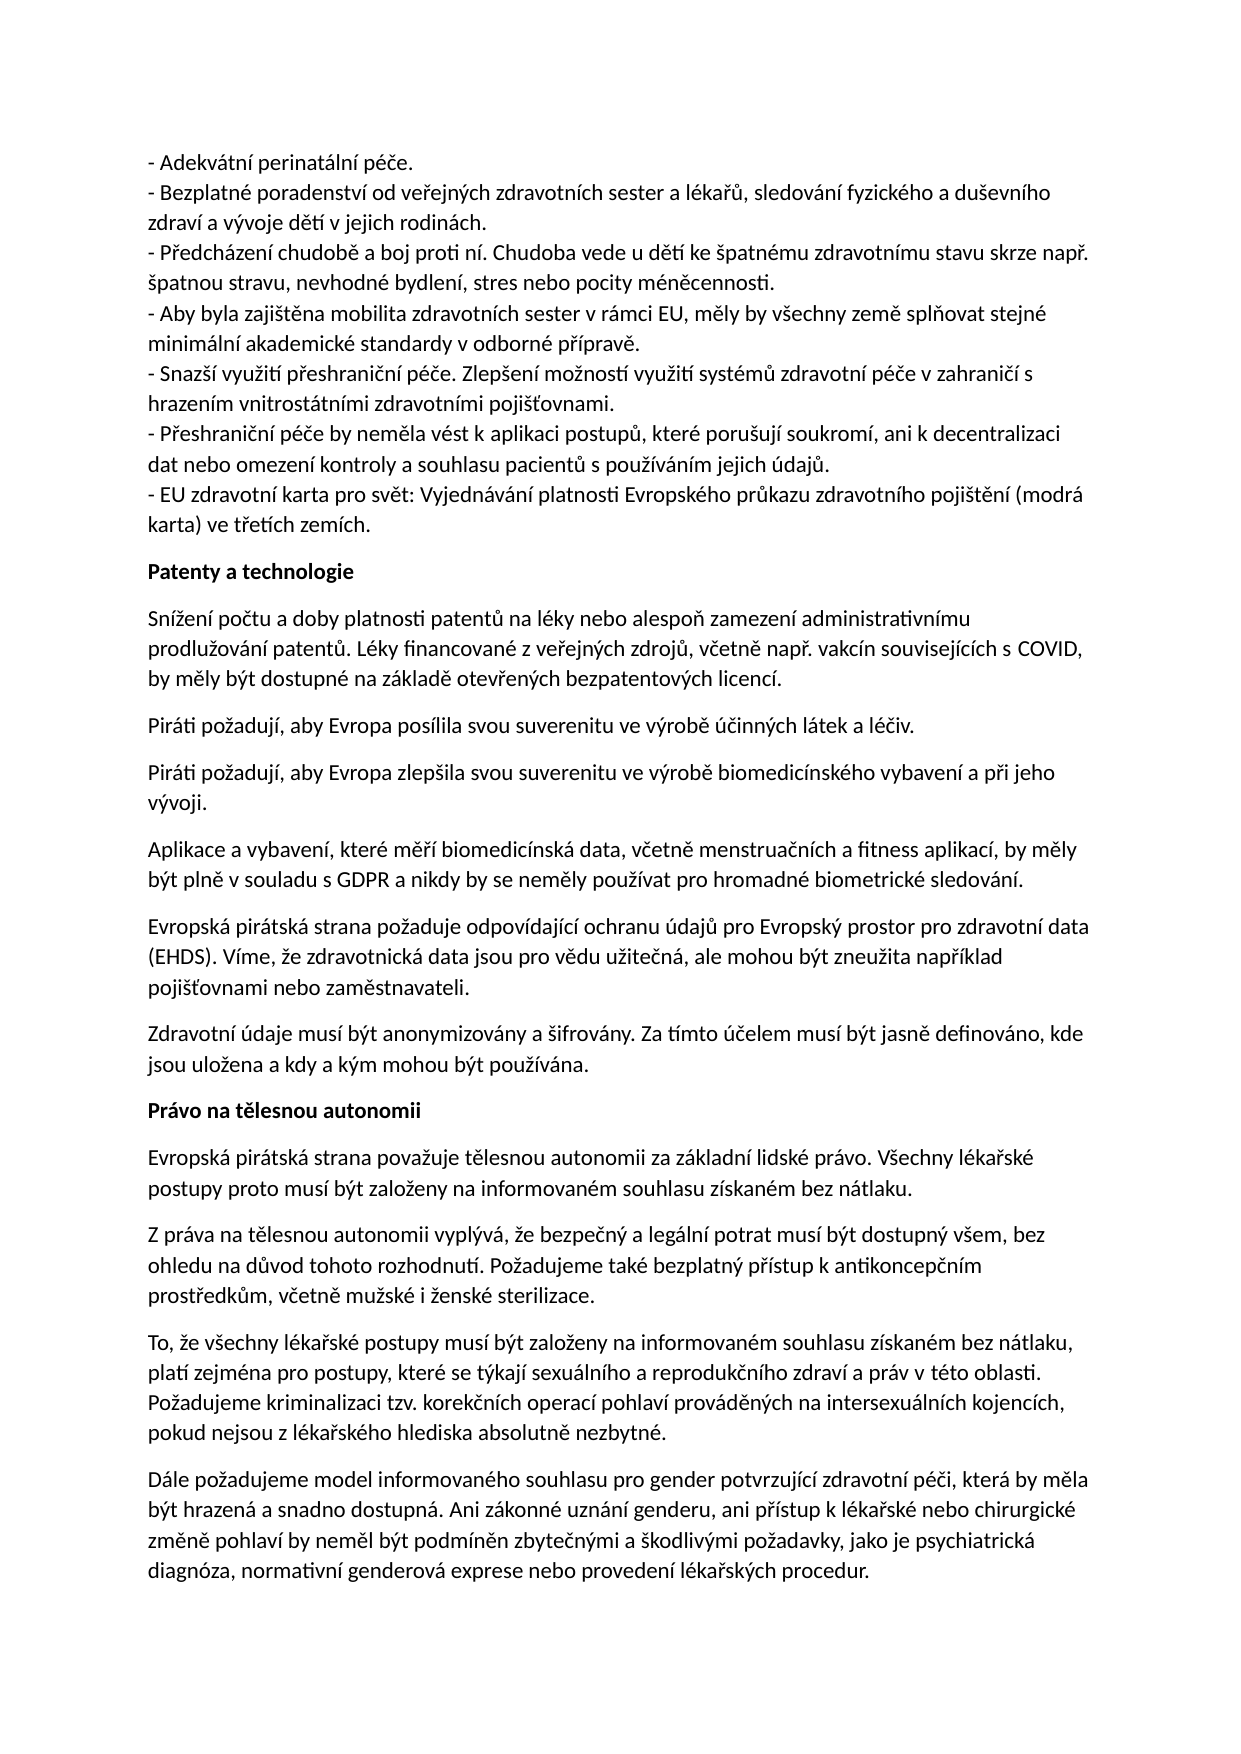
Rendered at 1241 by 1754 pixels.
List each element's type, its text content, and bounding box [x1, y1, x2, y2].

text Patenty a technologie [148, 557, 1093, 585]
text Piráti požadují, aby Evropa posílila svou suverenitu ve výrobě účinných látek a léčiv. [148, 711, 1093, 739]
text Dále požadujeme model informovaného souhlasu pro gender potvrzující zdravotní péči, která by měla být hrazená a snadno dostupná. Ani zákonné uznání genderu, ani přístup k lékařské nebo chirurgické změně pohlaví by neměl být podmíněn zbytečnými a škodlivými požadavky, jako je psychiatrická diagnóza, normativní genderová exprese nebo provedení lékařských procedur. [148, 1465, 1093, 1584]
text Evropská pirátská strana považuje tělesnou autonomii za základní lidské právo. Všechny lékařské postupy proto musí být založeny na informovaném souhlasu získaném bez nátlaku. [148, 1143, 1093, 1202]
text Z práva na tělesnou autonomii vyplývá, že bezpečný a legální potrat musí být dostupný všem, bez ohledu na důvod tohoto rozhodnutí. Požadujeme také bezplatný přístup k antikoncepčním prostředkům, včetně mužské i ženské sterilizace. [148, 1221, 1093, 1309]
text To, že všechny lékařské postupy musí být založeny na informovaném souhlasu získaném bez nátlaku, platí zejména pro postupy, které se týkají sexuálního a reprodukčního zdraví a práv v této oblasti. Požadujeme kriminalizaci tzv. korekčních operací pohlaví prováděných na intersexuálních kojencích, pokud nejsou z lékařského hlediska absolutně nezbytné. [148, 1328, 1093, 1446]
text Právo na tělesnou autonomii [148, 1097, 1093, 1124]
text Evropská pirátská strana požaduje odpovídající ochranu údajů pro Evropský prostor pro zdravotní data (EHDS). Víme, že zdravotnická data jsou pro vědu užitečná, ale mohou být zneužita například pojišťovnami nebo zaměstnavateli. [148, 912, 1093, 1001]
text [148, 148, 1093, 538]
text Piráti požadují, aby Evropa zlepšila svou suverenitu ve výrobě biomedicínského vybavení a při jeho vývoji. [148, 758, 1093, 816]
text Snížení počtu a doby platnosti patentů na léky nebo alespoň zamezení administrativnímu prodlužování patentů. Léky financované z veřejných zdrojů, včetně např. vakcín souvisejících s COVID, by měly být dostupné na základě otevřených bezpatentových licencí. [148, 604, 1093, 692]
text Zdravotní údaje musí být anonymizovány a šifrovány. Za tímto účelem musí být jasně definováno, kde jsou uložena a kdy a kým mohou být používána. [148, 1019, 1093, 1078]
text Aplikace a vybavení, které měří biomedicínská data, včetně menstruačních a fitness aplikací, by měly být plně v souladu s GDPR a nikdy by se neměly používat pro hromadné biometrické sledování. [148, 835, 1093, 893]
